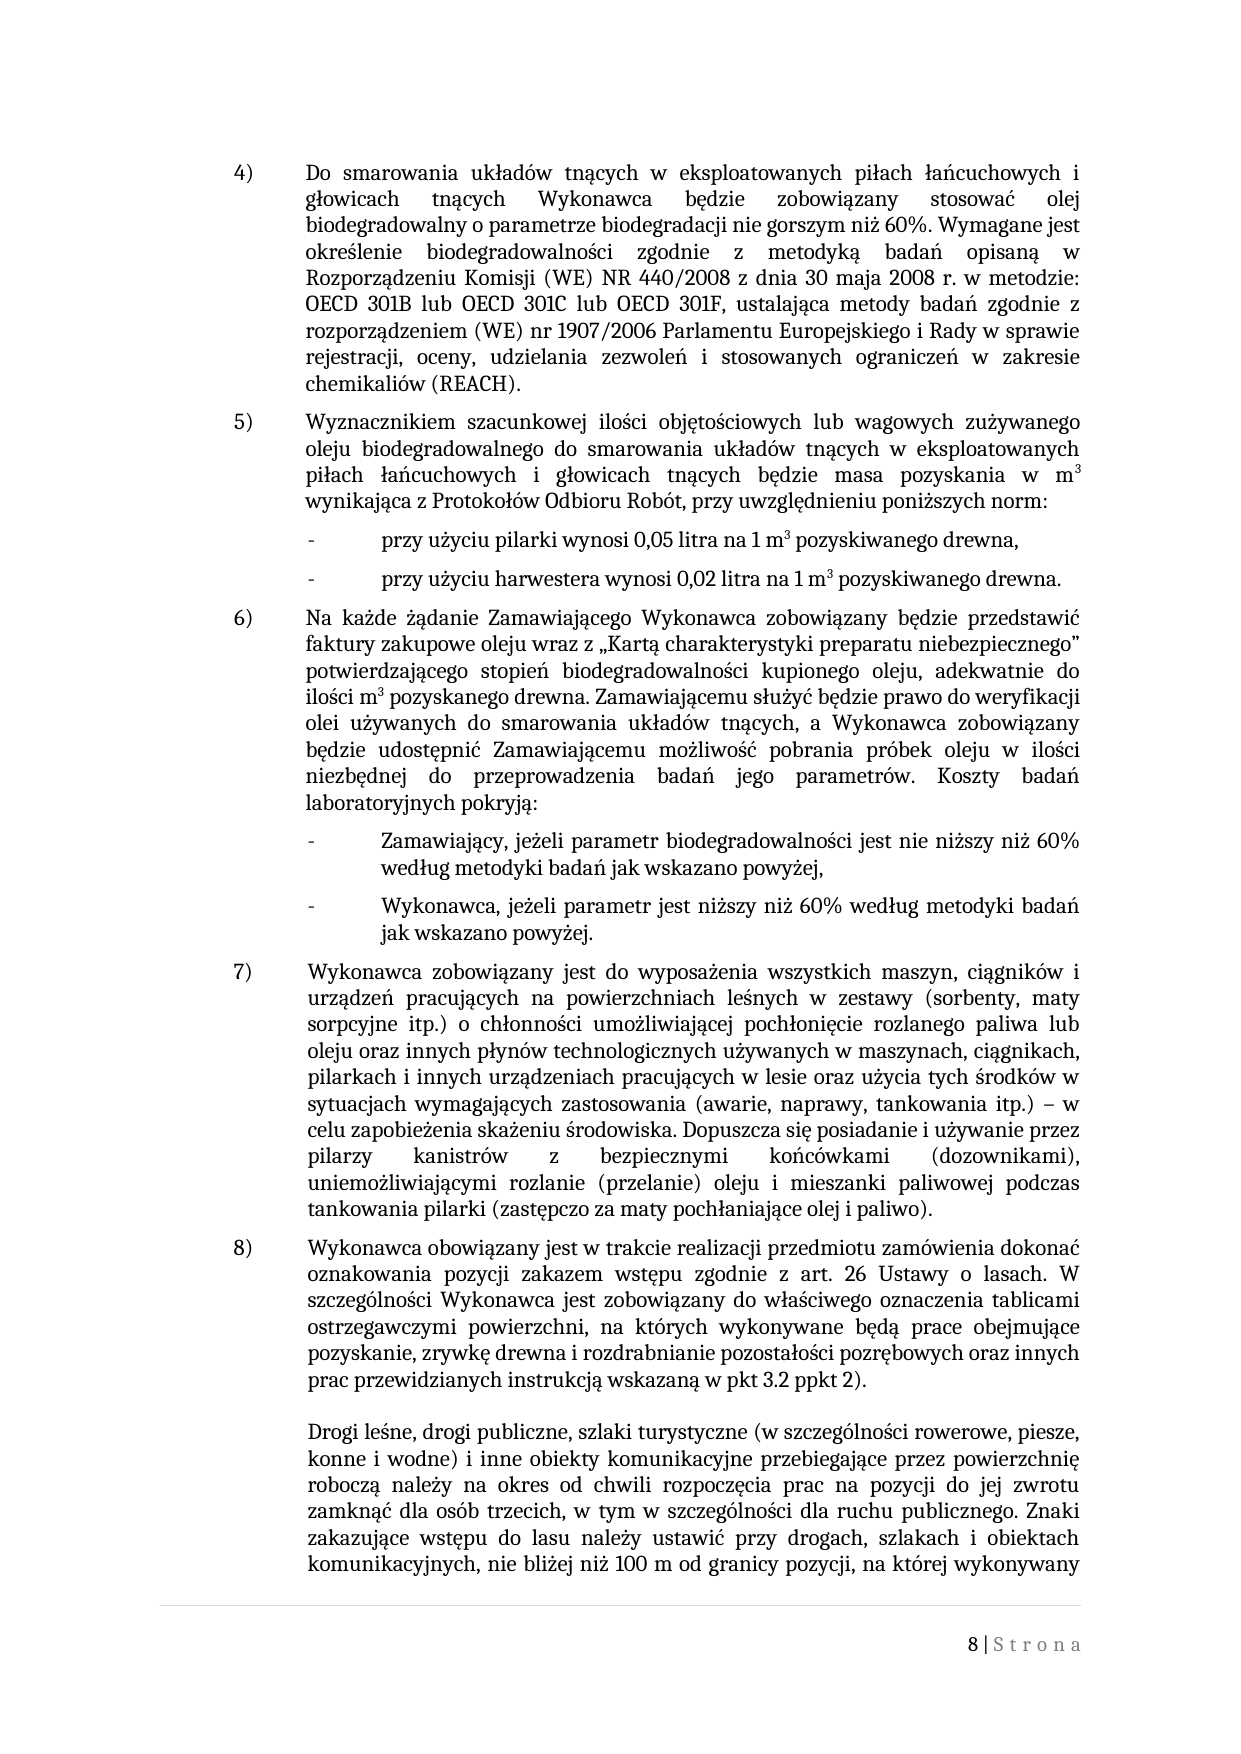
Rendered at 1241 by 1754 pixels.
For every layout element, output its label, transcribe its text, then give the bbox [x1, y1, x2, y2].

text 4) Do smarowania układów tnących w eksploatowanych piłach łańcuchowych i głowicach tnących Wykonawca będzie zobowiązany stosować olej biodegradowalny o parametrze biodegradacji nie gorszym niż 60%. Wymagane jest określenie biodegradowalności zgodnie z metodyką badań opisaną w Rozporządzeniu Komisji (WE) NR 440/2008 z dnia 30 maja 2008 r. w metodzie: OECD 301B lub OECD 301C lub OECD 301F, ustalająca metody badań zgodnie z rozporządzeniem (WE) nr 1907/2006 Parlamentu Europejskiego i Rady w sprawie rejestracji, oceny, udzielania zezwoleń i stosowanych ograniczeń w zakresie chemikaliów (REACH). [234, 159, 1081, 397]
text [233, 1234, 1081, 1577]
text - przy użyciu harwestera wynosi 0,02 litra na 1 m3 pozyskiwanego drewna. [307, 566, 1081, 592]
text - Zamawiający, jeżeli parametr biodegradowalności jest nie niższy niż 60% według metodyki badań jak wskazano powyżej, [307, 828, 1081, 881]
text 5) Wyznacznikiem szacunkowej ilości objętościowych lub wagowych zużywanego oleju biodegradowalnego do smarowania układów tnących w eksploatowanych piłach łańcuchowych i głowicach tnących będzie masa pozyskania w m3 wynikająca z Protokołów Odbioru Robót, przy uwzględnieniu poniższych norm: [234, 409, 1081, 514]
text 6) Na każde żądanie Zamawiającego Wykonawca zobowiązany będzie przedstawić faktury zakupowe oleju wraz z „Kartą charakterystyki preparatu niebezpiecznego” potwierdzającego stopień biodegradowalności kupionego oleju, adekwatnie do ilości m3 pozyskanego drewna. Zamawiającemu służyć będzie prawo do weryfikacji olei używanych do smarowania układów tnących, a Wykonawca zobowiązany będzie udostępnić Zamawiającemu możliwość pobrania próbek oleju w ilości niezbędnej do przeprowadzenia badań jego parametrów. Koszty badań laboratoryjnych pokryją: [234, 605, 1081, 816]
text - przy użyciu pilarki wynosi 0,05 litra na 1 m3 pozyskiwanego drewna, [307, 527, 1081, 553]
text - Wykonawca, jeżeli parametr jest niższy niż 60% według metodyki badań jak wskazano powyżej. [307, 893, 1081, 946]
text 7) Wykonawca zobowiązany jest do wyposażenia wszystkich maszyn, ciągników i urządzeń pracujących na powierzchniach leśnych w zestawy (sorbenty, maty sorpcyjne itp.) o chłonności umożliwiającej pochłonięcie rozlanego paliwa lub oleju oraz innych płynów technologicznych używanych w maszynach, ciągnikach, pilarkach i innych urządzeniach pracujących w lesie oraz użycia tych środków w sytuacjach wymagających zastosowania (awarie, naprawy, tankowania itp.) – w celu zapobieżenia skażeniu środowiska. Dopuszcza się posiadanie i używanie przez pilarzy kanistrów z bezpiecznymi końcówkami (dozownikami), uniemożliwiającymi rozlanie (przelanie) oleju i mieszanki paliwowej podczas tankowania pilarki (zastępczo za maty pochłaniające olej i paliwo). [233, 958, 1081, 1222]
